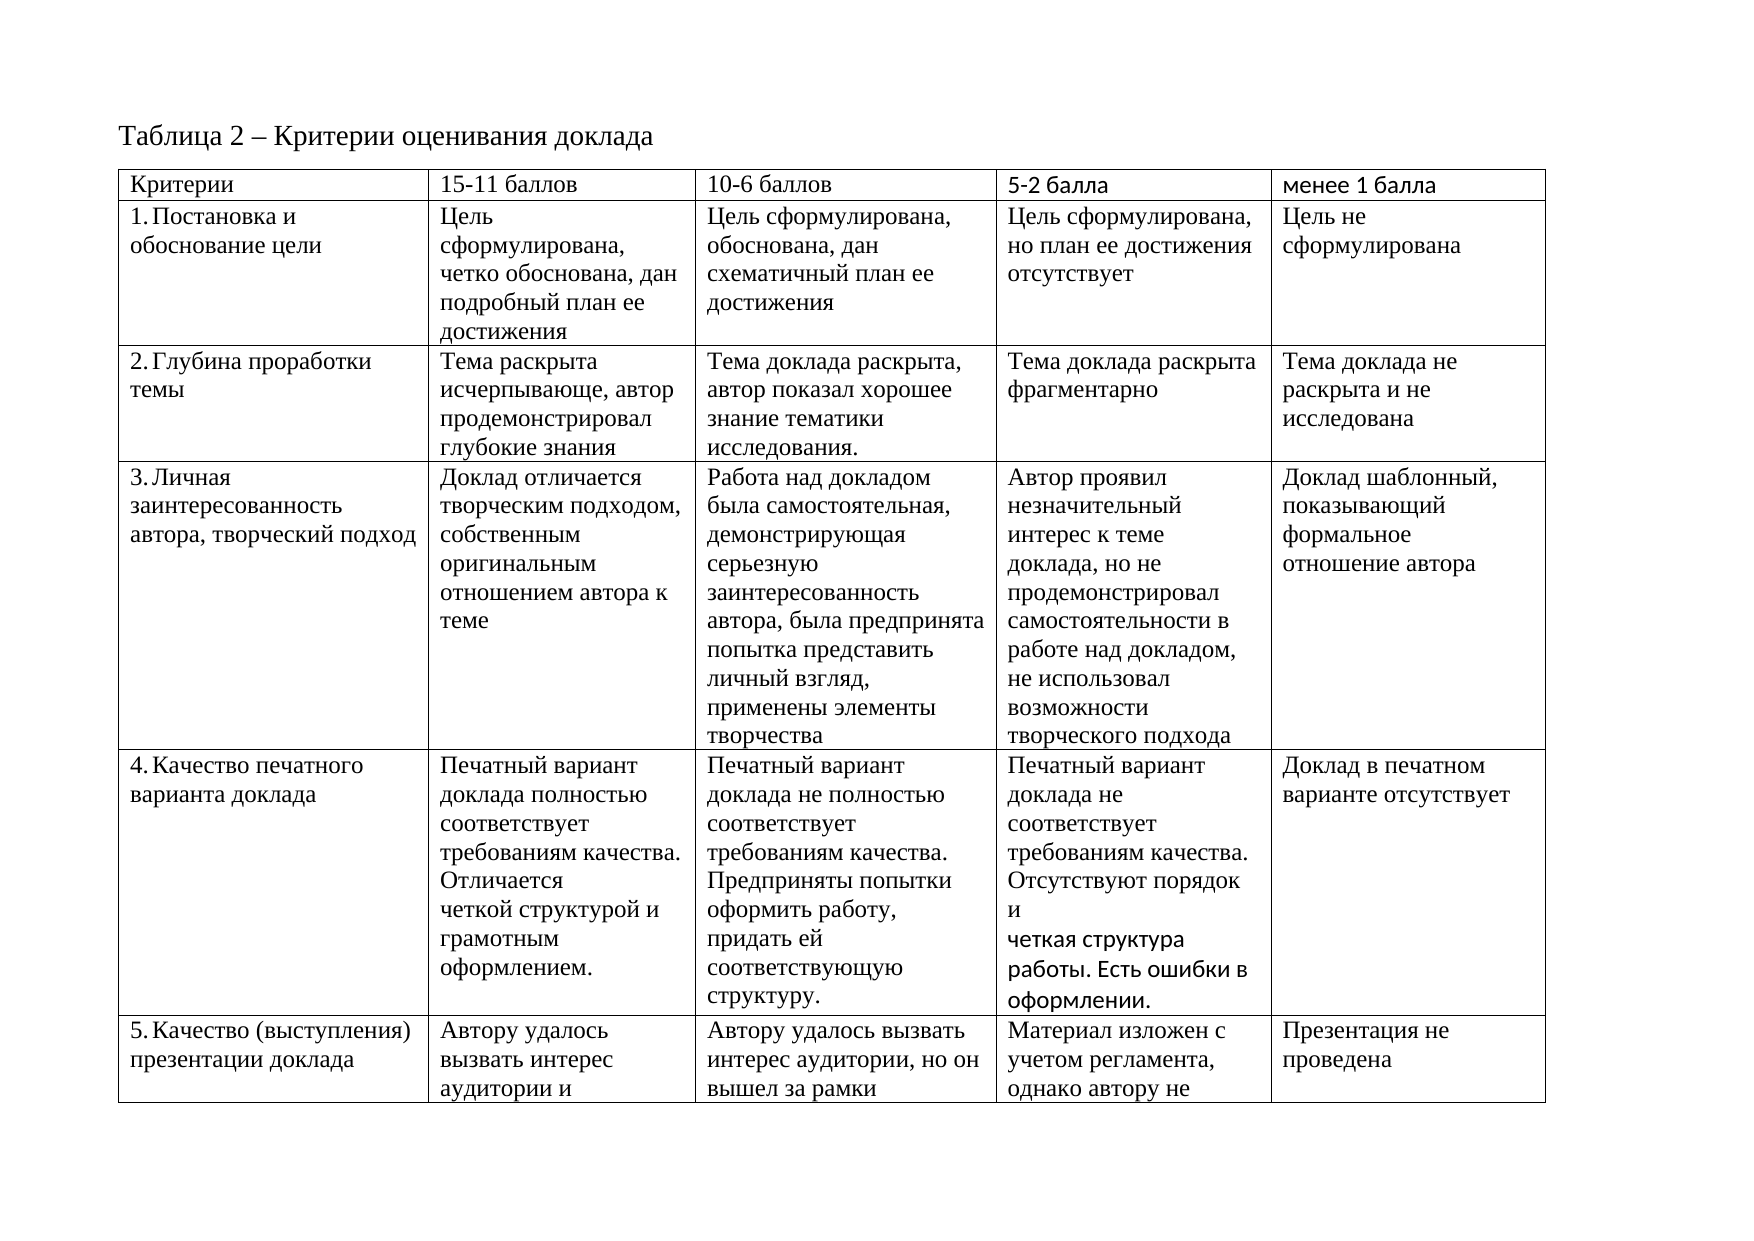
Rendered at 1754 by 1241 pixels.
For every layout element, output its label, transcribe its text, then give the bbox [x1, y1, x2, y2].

table_cell Личная заинтересованность автора, творческий подход [119, 462, 428, 749]
table_cell Доклад шаблонный, показывающий формальное отношение автора [1272, 462, 1545, 749]
table_cell Доклад в печатном варианте отсутствует [1272, 750, 1545, 1014]
table_cell Глубина проработки темы [119, 346, 428, 461]
table_cell Тема доклада раскрыта, автор показал хорошее знание тематики исследования. [696, 346, 996, 461]
table_cell Цель сформулирована, обоснована, дан схематичный план ее достижения [696, 201, 996, 345]
table_cell Цель сформулирована, четко обоснована, дан подробный план ее достижения [429, 201, 695, 345]
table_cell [119, 1016, 428, 1102]
table_cell Качество печатного варианта доклада [119, 750, 428, 1014]
table_cell Постановка и обоснование цели [119, 201, 428, 345]
table_header Критерии [119, 170, 428, 200]
table_cell Автор проявил незначительный интерес к теме доклада, но не продемонстрировал самостоятельности в работе над докладом, не использовал возможности творческого подхода [997, 462, 1271, 749]
text Таблица 2 – Критерии оценивания доклада [118, 118, 1636, 152]
table_cell Доклад отличается творческим подходом, собственным оригинальным отношением автора к теме [429, 462, 695, 749]
table_cell Тема доклада раскрыта фрагментарно [997, 346, 1271, 461]
table_cell Тема доклада не раскрыта и не исследована [1272, 346, 1545, 461]
table_header менее 1 балла [1272, 170, 1545, 200]
table_cell Тема раскрыта исчерпывающе, автор продемонстрировал глубокие знания [429, 346, 695, 461]
table_cell Цель не сформулирована [1272, 201, 1545, 345]
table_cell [696, 1016, 996, 1102]
table_cell Цель сформулирована, но план ее достижения отсутствует [997, 201, 1271, 345]
table_header 15-11 баллов [429, 170, 695, 200]
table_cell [997, 1016, 1271, 1102]
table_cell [429, 1016, 695, 1102]
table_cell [1272, 1016, 1545, 1102]
table_cell Печатный вариант доклада не соответствует требованиям качества. Отсутствуют порядок и четкая структура работы. Есть ошибки в оформлении. [997, 750, 1271, 1014]
table_header 10-6 баллов [696, 170, 996, 200]
table_cell Печатный вариант доклада полностью соответствует требованиям качества. Отличается четкой структурой и грамотным оформлением. [429, 750, 695, 1014]
table_cell Печатный вариант доклада не полностью соответствует требованиям качества. Предприняты попытки оформить работу, придать ей соответствующую структуру. [696, 750, 996, 1014]
table_cell Работа над докладом была самостоятельная, демонстрирующая серьезную заинтересованность автора, была предпринята попытка представить личный взгляд, применены элементы творчества [696, 462, 996, 749]
table_header 5-2 балла [997, 170, 1271, 200]
